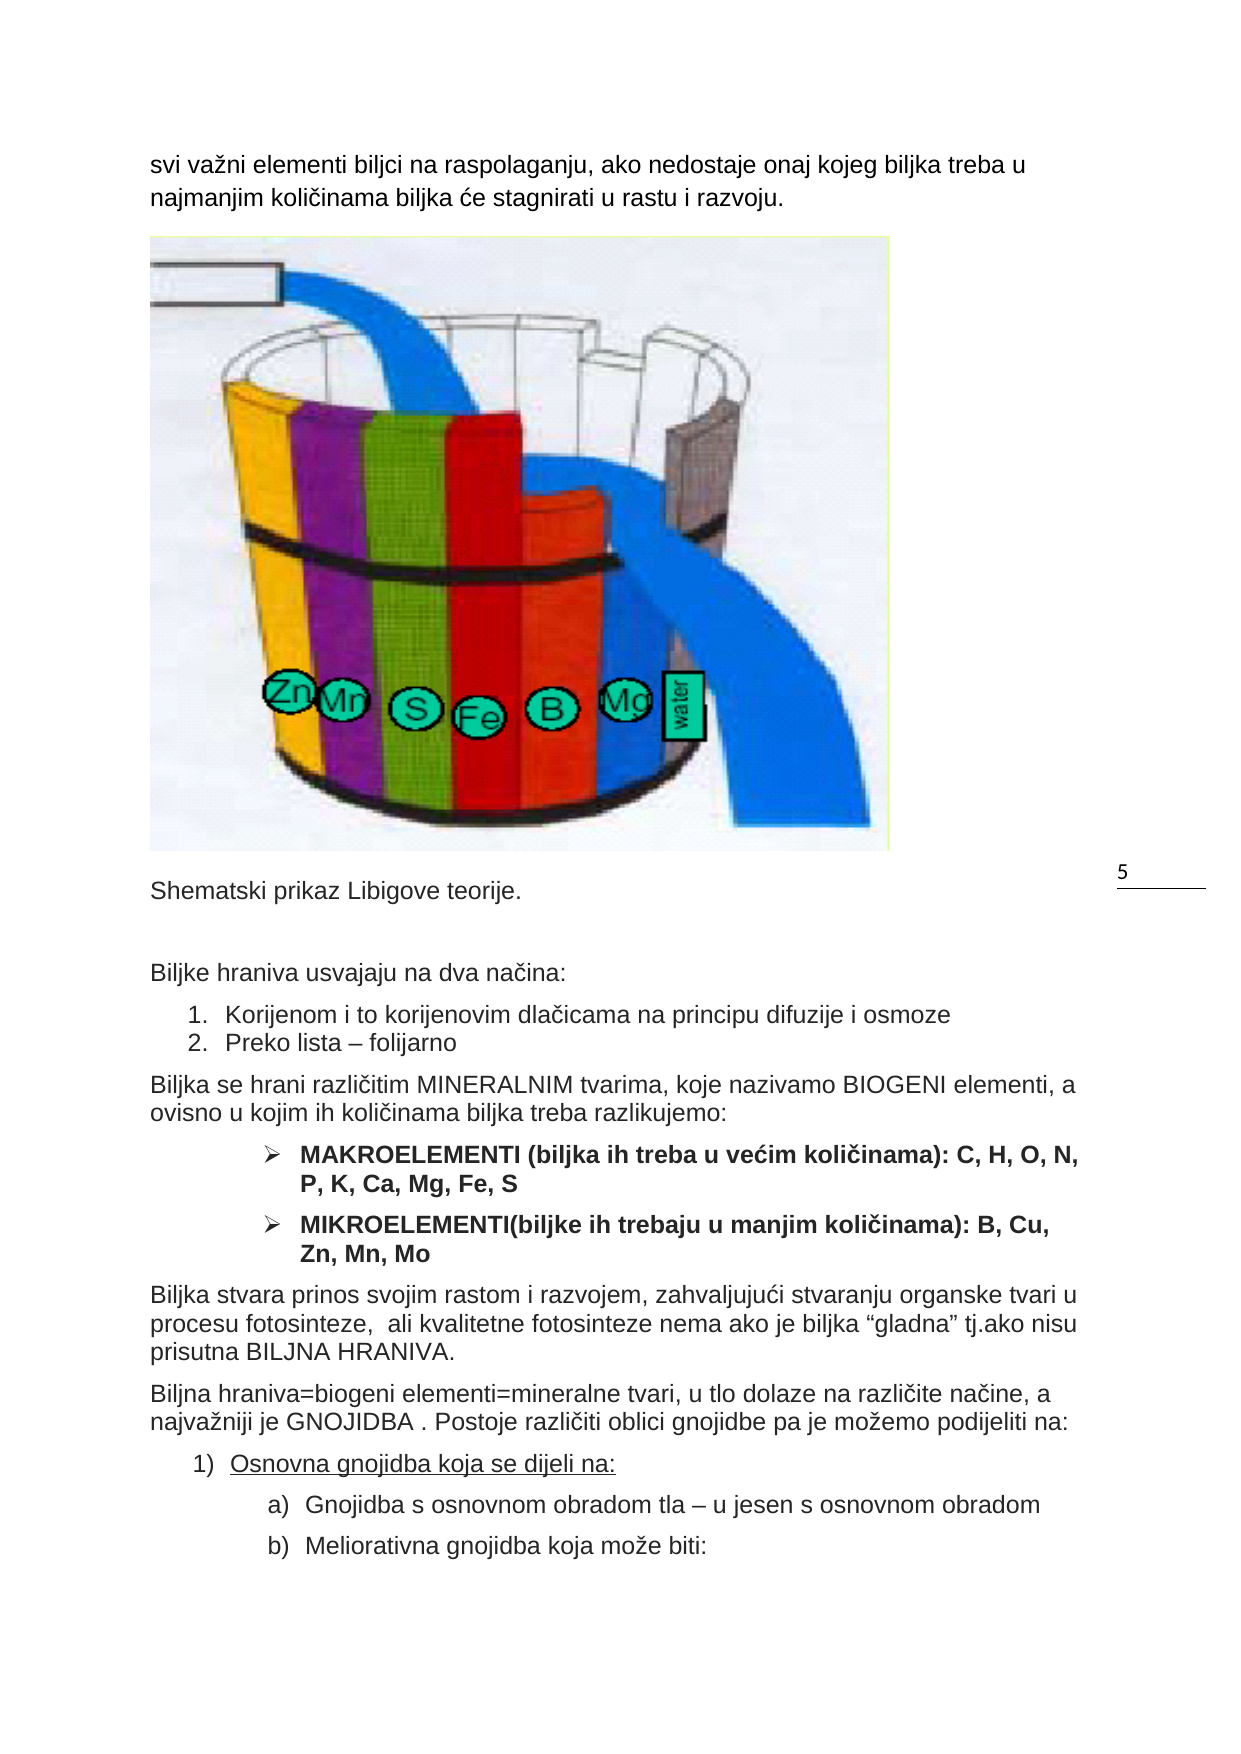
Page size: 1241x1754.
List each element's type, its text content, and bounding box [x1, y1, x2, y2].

picture [150, 236, 890, 851]
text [150, 150, 1090, 212]
list Gnojidba s osnovnom obradom tla – u jesen s osnovnom obradom [267, 1490, 1090, 1519]
text Biljka se hrani različitim MINERALNIM tvarima, koje nazivamo BIOGENI elementi, a ovisno u kojim ih količinama biljka treba razlikujemo: [150, 1070, 1090, 1127]
list Korijenom i to korijenovim dlačicama na principu difuzije i osmoze [187, 1000, 1090, 1028]
text Biljka stvara prinos svojim rastom i razvojem, zahvaljujući stvaranju organske tvari u procesu fotosinteze, ali kvalitetne fotosinteze nema ako je biljka “gladna” tj.ako nisu prisutna BILJNA HRANIVA. [150, 1280, 1090, 1366]
text Shematski prikaz Libigove teorije. [150, 876, 1090, 905]
text Biljna hraniva=biogeni elementi=mineralne tvari, u tlo dolaze na različite načine, a najvažniji je GNOJIDBA . Postoje različiti oblici gnojidbe pa je možemo podijeliti na: [150, 1379, 1090, 1436]
list Preko lista – folijarno [187, 1028, 1090, 1057]
list MIKROELEMENTI(biljke ih trebaju u manjim količinama): B, Cu, Zn, Mn, Mo [262, 1210, 1090, 1267]
list MAKROELEMENTI (biljka ih treba u većim količinama): C, H, O, N, P, K, Ca, Mg, Fe, S [262, 1140, 1090, 1197]
list Osnovna gnojidba koja se dijeli na: [192, 1449, 1090, 1477]
list Meliorativna gnojidba koja može biti: [267, 1531, 1090, 1560]
text Biljke hraniva usvajaju na dva načina: [150, 958, 1090, 987]
